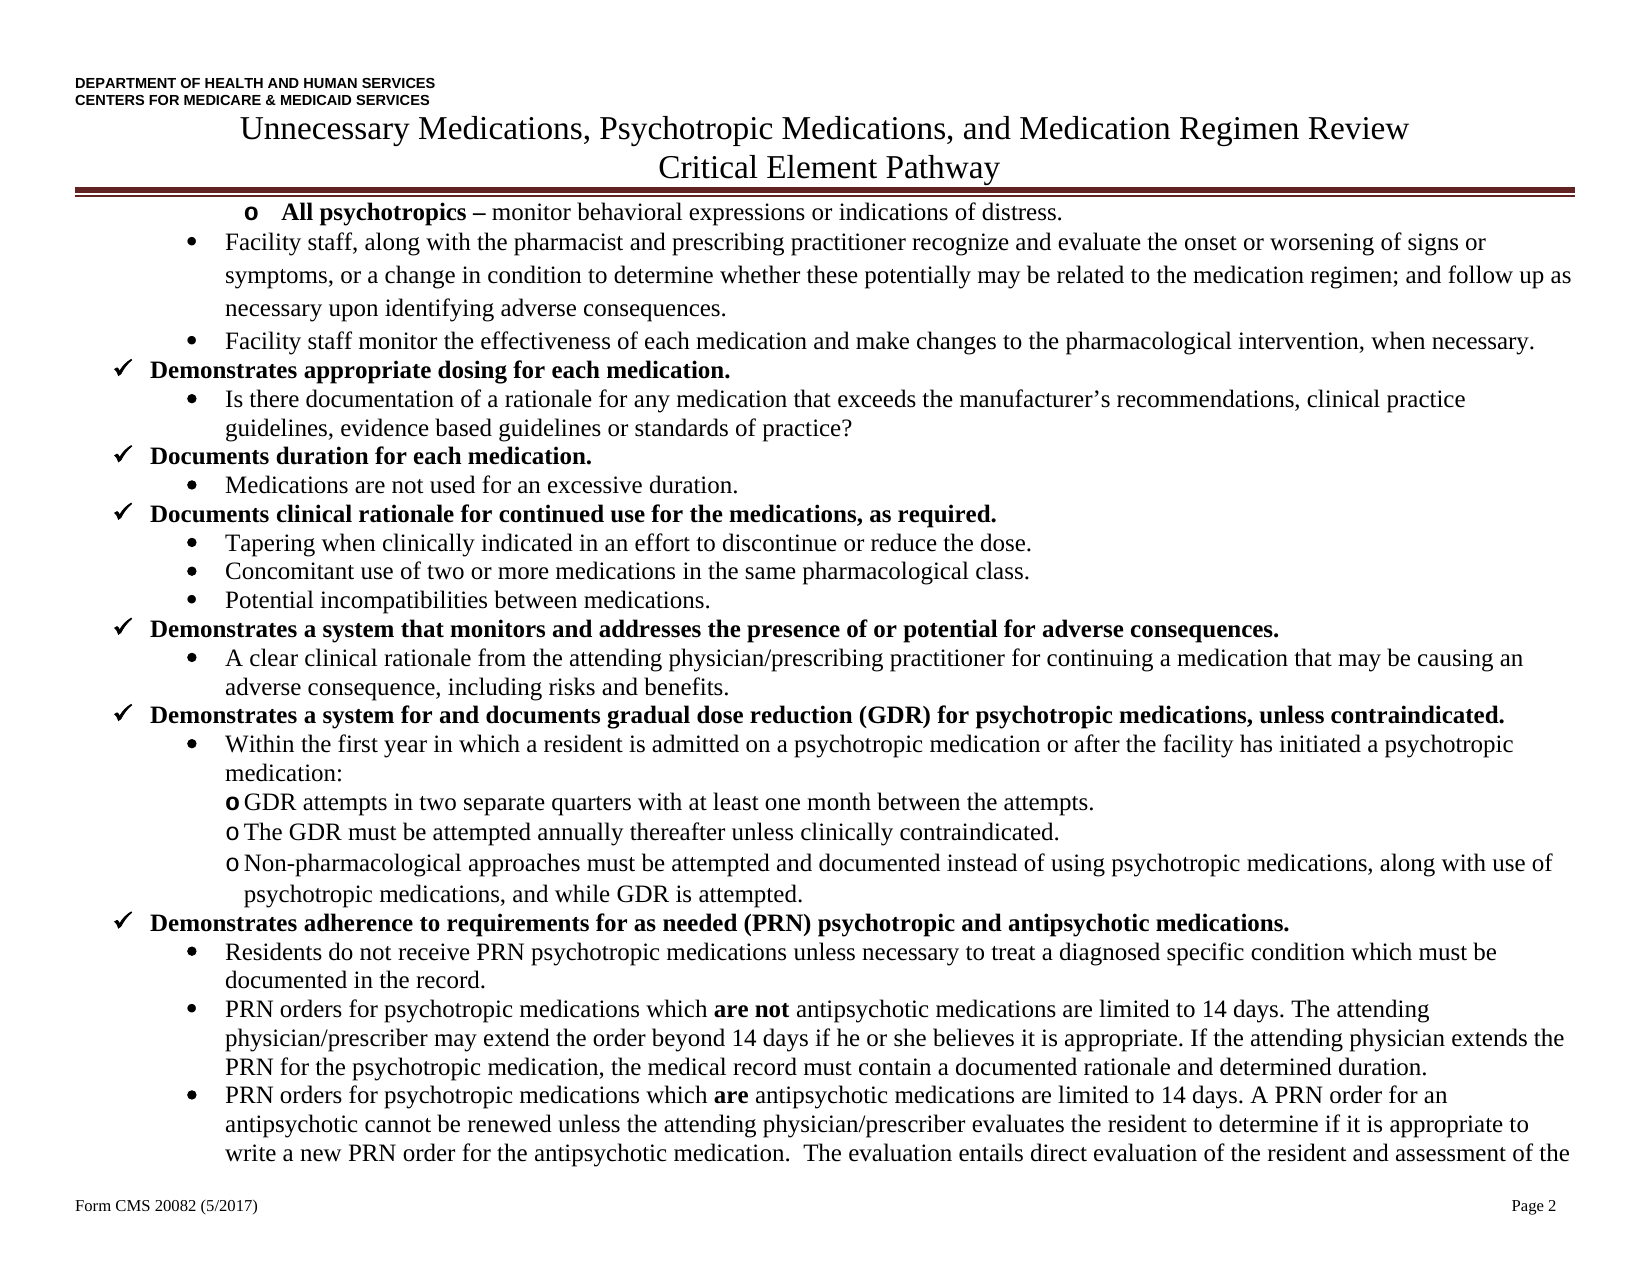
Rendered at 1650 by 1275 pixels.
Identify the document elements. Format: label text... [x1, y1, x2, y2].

list Facility staff monitor the effectiveness of each medication and make changes to the pharmacological intervention, when necessary. [187, 327, 1575, 355]
list Concomitant use of two or more medications in the same pharmacological class. [187, 557, 1575, 585]
list The GDR must be attempted annually thereafter unless clinically contraindicated. [225, 817, 1575, 848]
list Potential incompatibilities between medications. [187, 585, 1575, 614]
list Demonstrates adherence to requirements for as needed (PRN) psychotropic and antipsychotic medications. [112, 908, 1575, 937]
list Demonstrates appropriate dosing for each medication. [112, 355, 1575, 384]
list Demonstrates a system that monitors and addresses the presence of or potential for adverse consequences. [112, 614, 1575, 643]
list Within the first year in which a resident is admitted on a psychotropic medication or after the facility has initiated a psychotropic medication: [187, 729, 1575, 787]
list Documents duration for each medication. [112, 442, 1575, 470]
list Demonstrates a system for and documents gradual dose reduction (GDR) for psychotropic medications, unless contraindicated. [112, 700, 1575, 729]
list PRN orders for psychotropic medications which are not antipsychotic medications are limited to 14 days. The attending physician/prescriber may extend the order beyond 14 days if he or she believes it is appropriate. If the attending physician extends the PRN for the psychotropic medication, the medical record must contain a documented rationale and determined duration. [187, 994, 1575, 1080]
list All psychotropics – monitor behavioral expressions or indications of distress. [244, 197, 1575, 227]
list Medications are not used for an excessive duration. [187, 470, 1575, 499]
list Documents clinical rationale for continued use for the medications, as required. [112, 499, 1575, 528]
list A clear clinical rationale from the attending physician/prescribing practitioner for continuing a medication that may be causing an adverse consequence, including risks and benefits. [187, 643, 1575, 700]
list Residents do not receive PRN psychotropic medications unless necessary to treat a diagnosed specific condition which must be documented in the record. [187, 937, 1575, 994]
list Non-pharmacological approaches must be attempted and documented instead of using psychotropic medications, along with use of psychotropic medications, and while GDR is attempted. [225, 848, 1575, 908]
list Tapering when clinically indicated in an effort to discontinue or reduce the dose. [187, 528, 1575, 557]
list Is there documentation of a rationale for any medication that exceeds the manufacturer’s recommendations, clinical practice guidelines, evidence based guidelines or standards of practice? [187, 384, 1575, 442]
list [187, 1080, 1575, 1167]
list GDR attempts in two separate quarters with at least one month between the attempts. [225, 787, 1575, 817]
list Facility staff, along with the pharmacist and prescribing practitioner recognize and evaluate the onset or worsening of signs or symptoms, or a change in condition to determine whether these potentially may be related to the medication regimen; and follow up as necessary upon identifying adverse consequences. [187, 227, 1575, 322]
